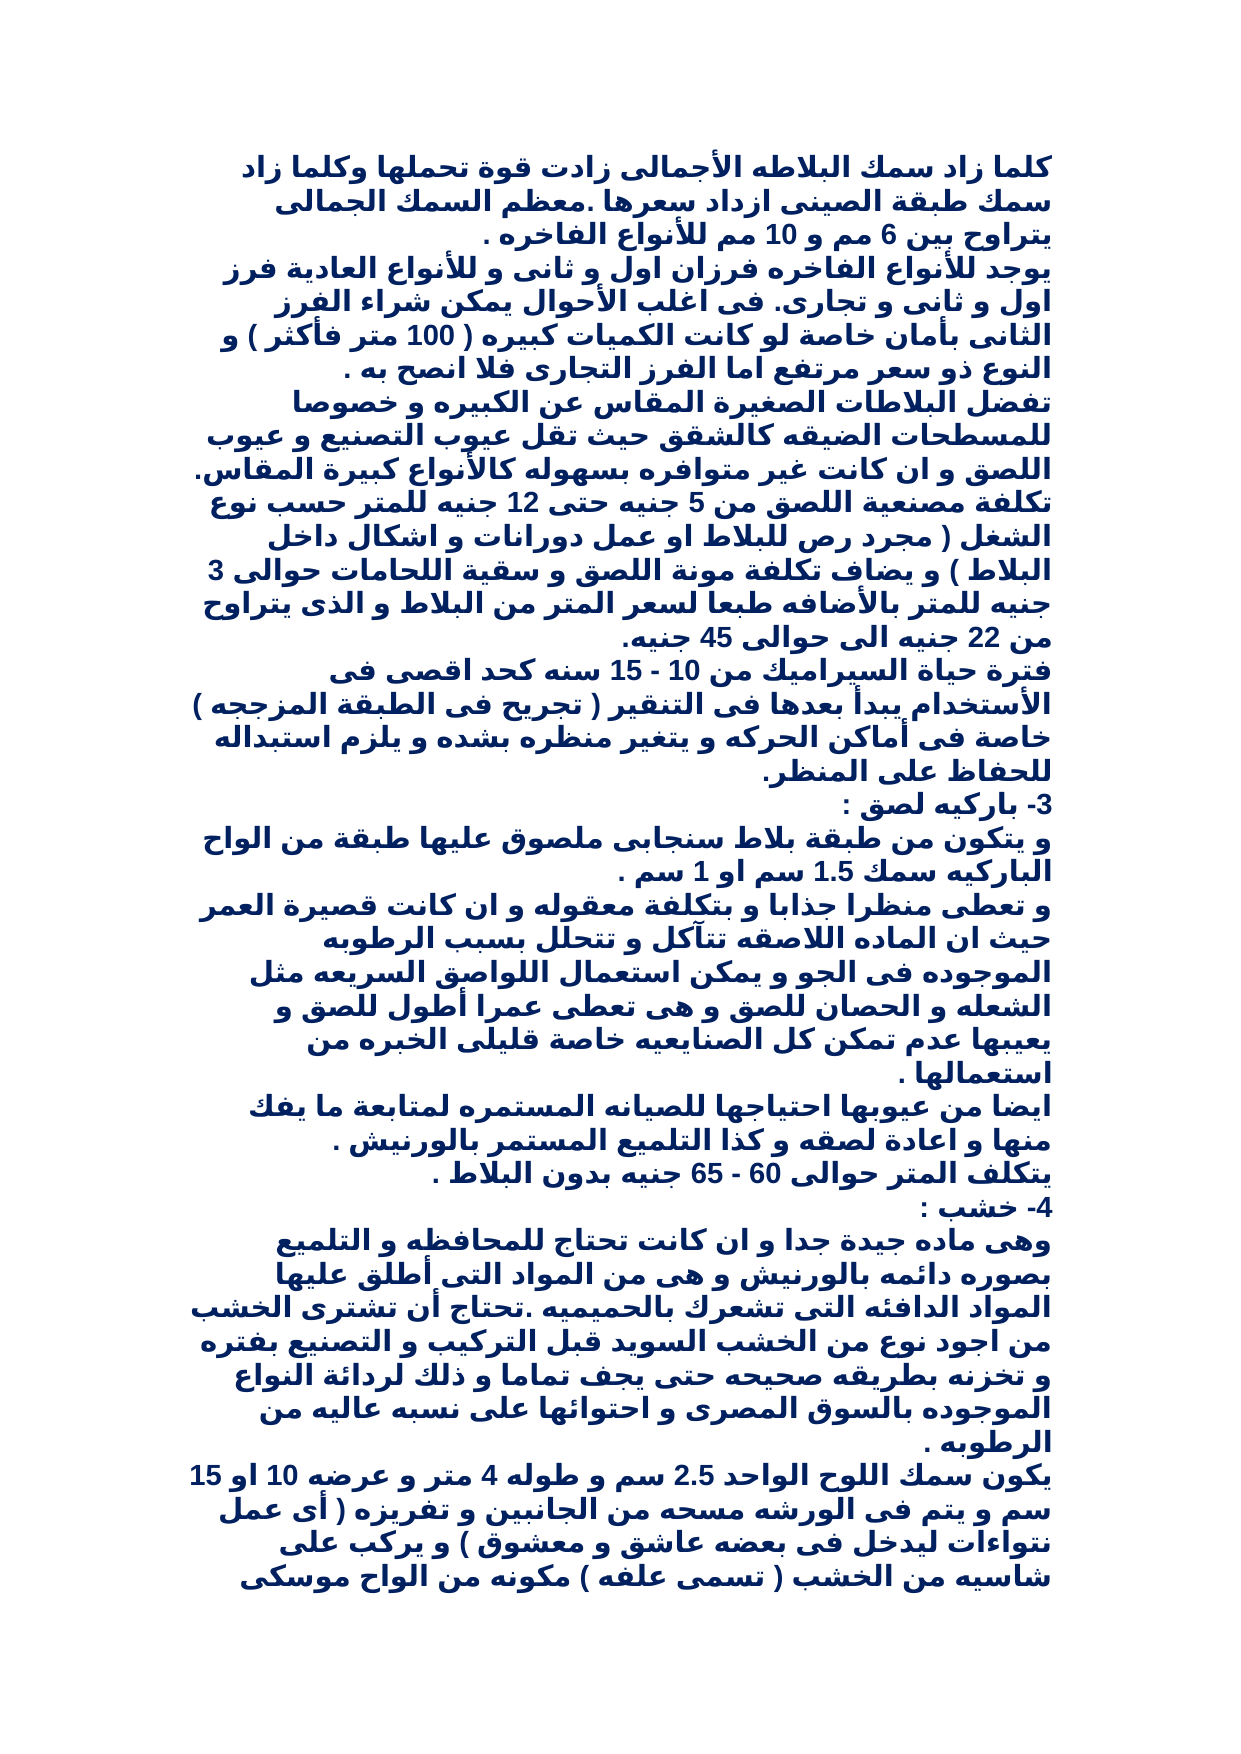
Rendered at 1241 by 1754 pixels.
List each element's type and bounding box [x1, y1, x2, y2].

text [187, 150, 1053, 1592]
